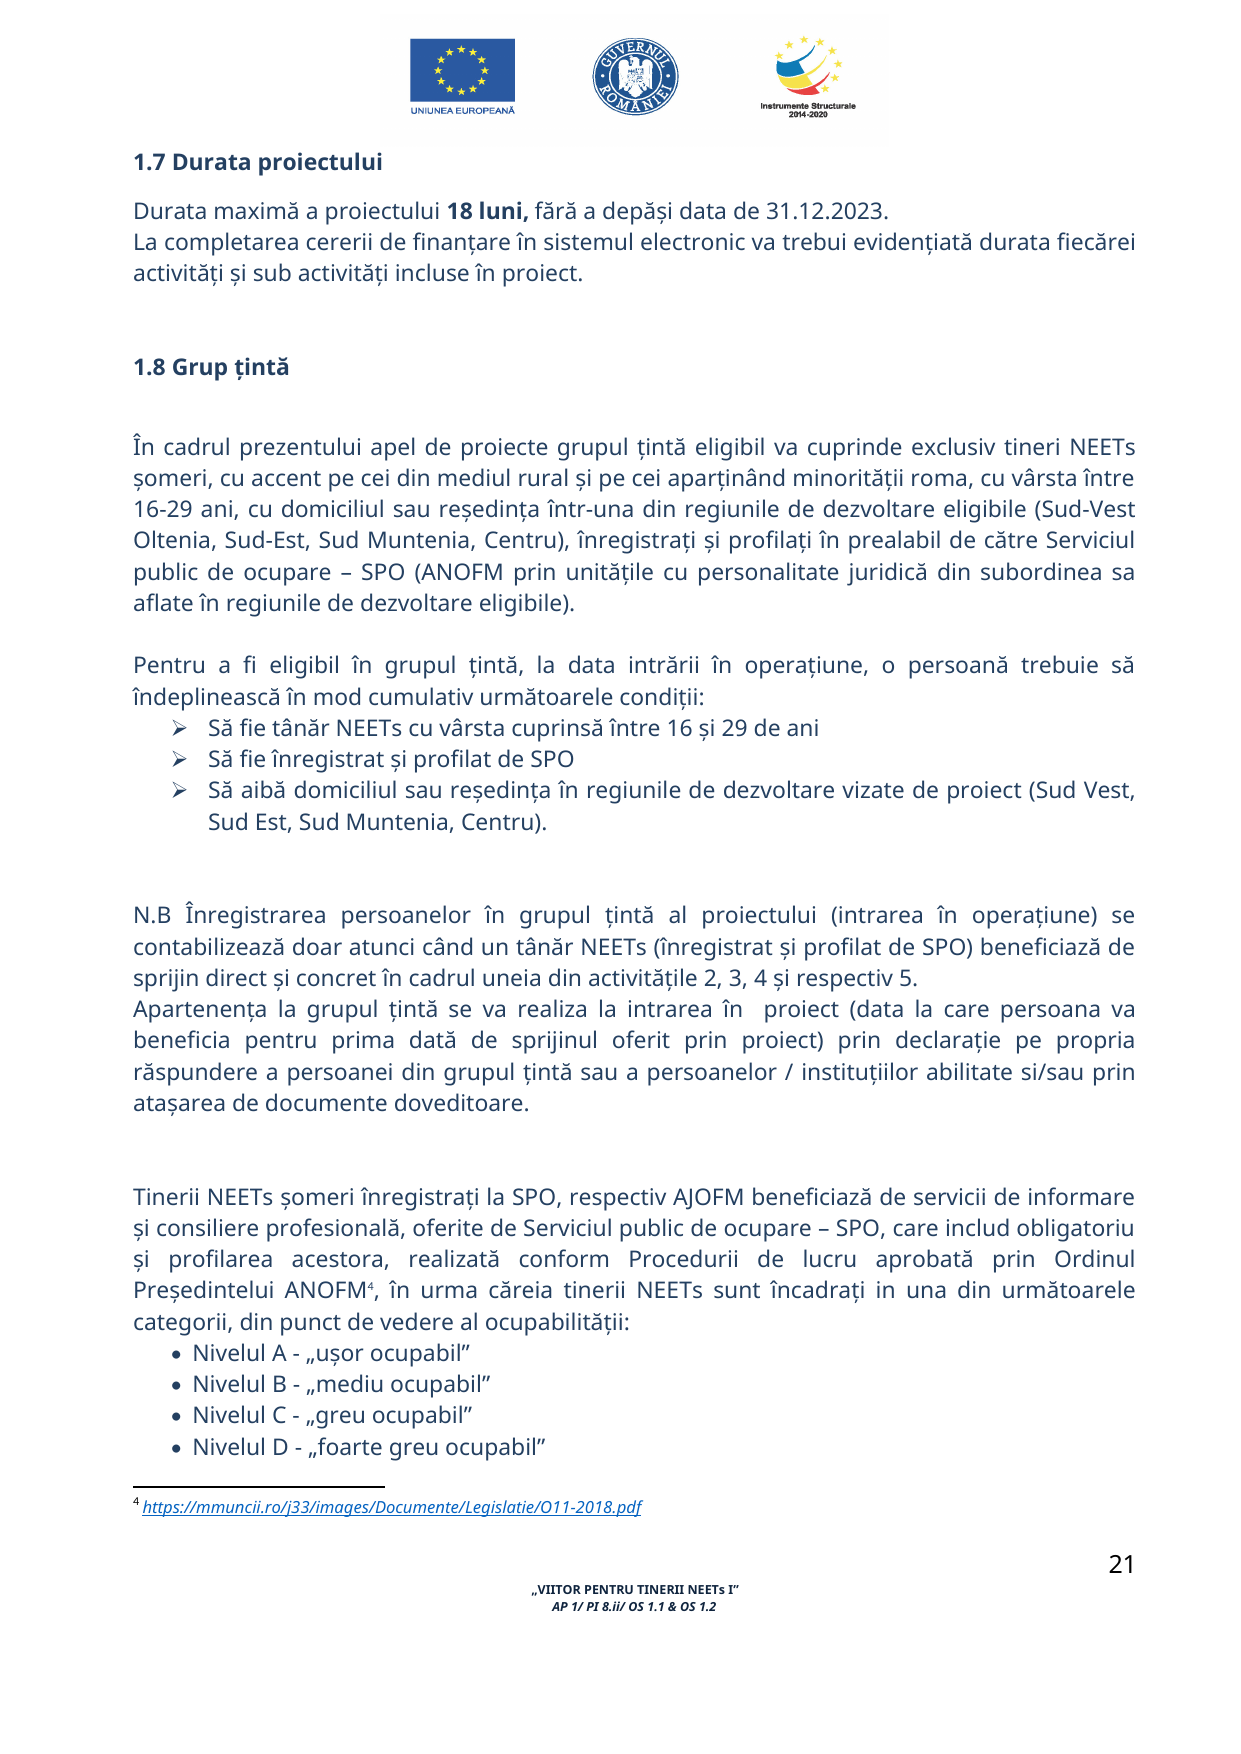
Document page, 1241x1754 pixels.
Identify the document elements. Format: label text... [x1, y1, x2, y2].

list Nivelul D - „foarte greu ocupabil” [170, 1431, 1137, 1462]
list Să fie înregistrat și profilat de SPO [170, 743, 1137, 774]
list Nivelul B - „mediu ocupabil” [170, 1368, 1137, 1399]
list Să fie tânăr NEETs cu vârsta cuprinsă între 16 și 29 de ani [170, 712, 1137, 743]
text În cadrul prezentului apel de proiecte grupul țintă eligibil va cuprinde exclusiv tineri NEETs șomeri, cu accent pe cei din mediul rural și pe cei aparținând minorității roma, cu vârsta între 16-29 ani, cu domiciliul sau reședința într-una din regiunile de dezvoltare eligibile (Sud-Vest Oltenia, Sud-Est, Sud Muntenia, Centru), înregistrați și profilați în prealabil de către Serviciul public de ocupare – SPO (ANOFM prin unitățile cu personalitate juridică din subordinea sa aflate în regiunile de dezvoltare eligibile). [133, 431, 1137, 618]
subtitle 1.7 Durata proiectului [133, 146, 1137, 178]
list Să aibă domiciliul sau reședința în regiunile de dezvoltare vizate de proiect (Sud Vest, Sud Est, Sud Muntenia, Centru). [170, 774, 1137, 837]
text Apartenența la grupul țintă se va realiza la intrarea în proiect (data la care persoana va beneficia pentru prima dată de sprijinul oferit prin proiect) prin declarație pe propria răspundere a persoanei din grupul țintă sau a persoanelor / instituțiilor abilitate si/sau prin atașarea de documente doveditoare. [133, 993, 1137, 1118]
subtitle 1.8 Grup țintă [133, 351, 1137, 382]
text Durata maximă a proiectului 18 luni, fără a depăși data de 31.12.2023. [133, 195, 1137, 226]
list Nivelul C - „greu ocupabil” [170, 1399, 1137, 1431]
picture [380, 14, 890, 147]
list Nivelul A - „ușor ocupabil” [170, 1337, 1137, 1368]
text Tinerii NEETs șomeri înregistrați la SPO, respectiv AJOFM beneficiază de servicii de informare și consiliere profesională, oferite de Serviciul public de ocupare – SPO, care includ obligatoriu și profilarea acestora, realizată conform Procedurii de lucru aprobată prin Ordinul Președintelui ANOFM, în urma căreia tinerii NEETs sunt încadrați in una din următoarele categorii, din punct de vedere al ocupabilității: [133, 1181, 1137, 1337]
text Pentru a fi eligibil în grupul țintă, la data intrării în operațiune, o persoană trebuie să îndeplinească în mod cumulativ următoarele condiții: [133, 649, 1137, 712]
text N.B Înregistrarea persoanelor în grupul țintă al proiectului (intrarea în operațiune) se contabilizează doar atunci când un tânăr NEETs (înregistrat și profilat de SPO) beneficiază de sprijin direct și concret în cadrul uneia din activitățile 2, 3, 4 și respectiv 5. [133, 899, 1137, 993]
text La completarea cererii de finanțare în sistemul electronic va trebui evidențiată durata fiecărei activități și sub activități incluse în proiect. [133, 226, 1137, 288]
